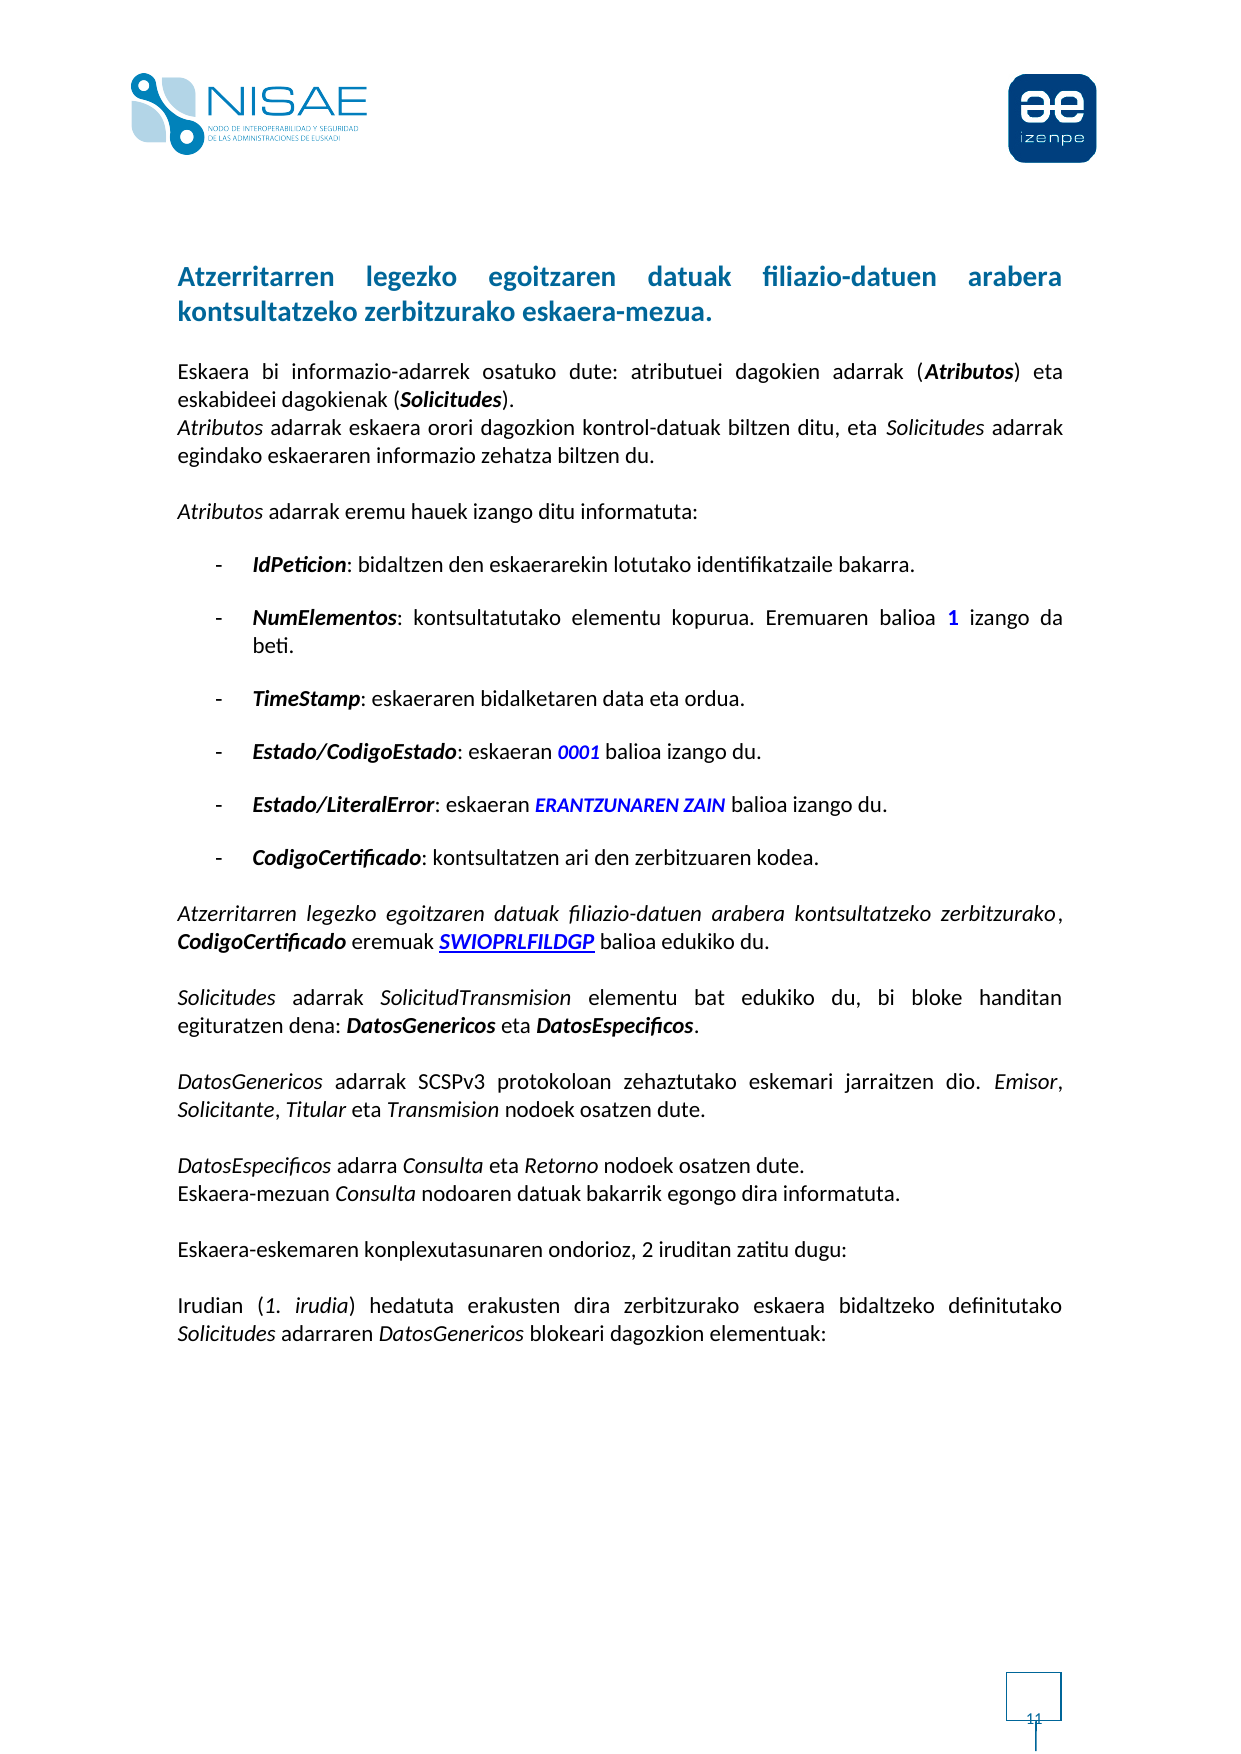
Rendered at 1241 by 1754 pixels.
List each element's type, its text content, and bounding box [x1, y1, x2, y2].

text Solicitudes adarrak SolicitudTransmision elementu bat edukiko du, bi bloke handitan egituratzen dena: DatosGenericos eta DatosEspecificos. [177, 983, 1063, 1039]
picture [118, 73, 180, 155]
text Eskaera-eskemaren konplexutasunaren ondorioz, 2 iruditan zatitu dugu: [177, 1236, 1063, 1263]
list NumElementos: kontsultatutako elementu kopurua. Eremuaren balioa 1 izango da beti. [215, 603, 1063, 659]
text Atributos adarrak eskaera orori dagozkion kontrol-datuak biltzen ditu, eta Solicitudes adarrak egindako eskaeraren informazio zehatza biltzen du. [177, 413, 1063, 469]
list Estado/CodigoEstado: eskaeran 0001 balioa izango du. [215, 737, 1063, 765]
list CodigoCertificado: kontsultatzen ari den zerbitzuaren kodea. [215, 843, 1063, 871]
picture [1007, 74, 1097, 163]
text Atzerritarren legezko egoitzaren datuak filiazio-datuen arabera kontsultatzeko zerbitzurako eskaera-mezua. [177, 258, 1063, 329]
text Eskaera bi informazio-adarrek osatuko dute: atributuei dagokien adarrak (Atributos) eta eskabideei dagokienak (Solicitudes). [177, 357, 1063, 413]
text Eskaera-mezuan Consulta nodoaren datuak bakarrik egongo dira informatuta. [177, 1179, 1063, 1207]
text Irudian (1. irudia) hedatuta erakusten dira zerbitzurako eskaera bidaltzeko definitutako Solicitudes adarraren DatosGenericos blokeari dagozkion elementuak: [177, 1292, 1063, 1348]
picture [149, 73, 386, 155]
list Estado/LiteralError: eskaeran ERANTZUNAREN ZAIN balioa izango du. [215, 790, 1063, 818]
picture [181, 131, 193, 143]
list TimeStamp: eskaeraren bidalketaren data eta ordua. [215, 684, 1063, 712]
text Atzerritarren legezko egoitzaren datuak filiazio-datuen arabera kontsultatzeko zerbitzurako, CodigoCertificado eremuak SWIOPRLFILDGP balioa edukiko du. [177, 899, 1063, 955]
picture [139, 81, 148, 90]
list IdPeticion: bidaltzen den eskaerarekin lotutako identifikatzaile bakarra. [215, 550, 1063, 578]
text Atributos adarrak eremu hauek izango ditu informatuta: [177, 497, 1063, 525]
text DatosEspecificos adarra Consulta eta Retorno nodoek osatzen dute. [177, 1151, 1063, 1179]
text DatosGenericos adarrak SCSPv3 protokoloan zehaztutako eskemari jarraitzen dio. Emisor, Solicitante, Titular eta Transmision nodoek osatzen dute. [177, 1067, 1063, 1123]
